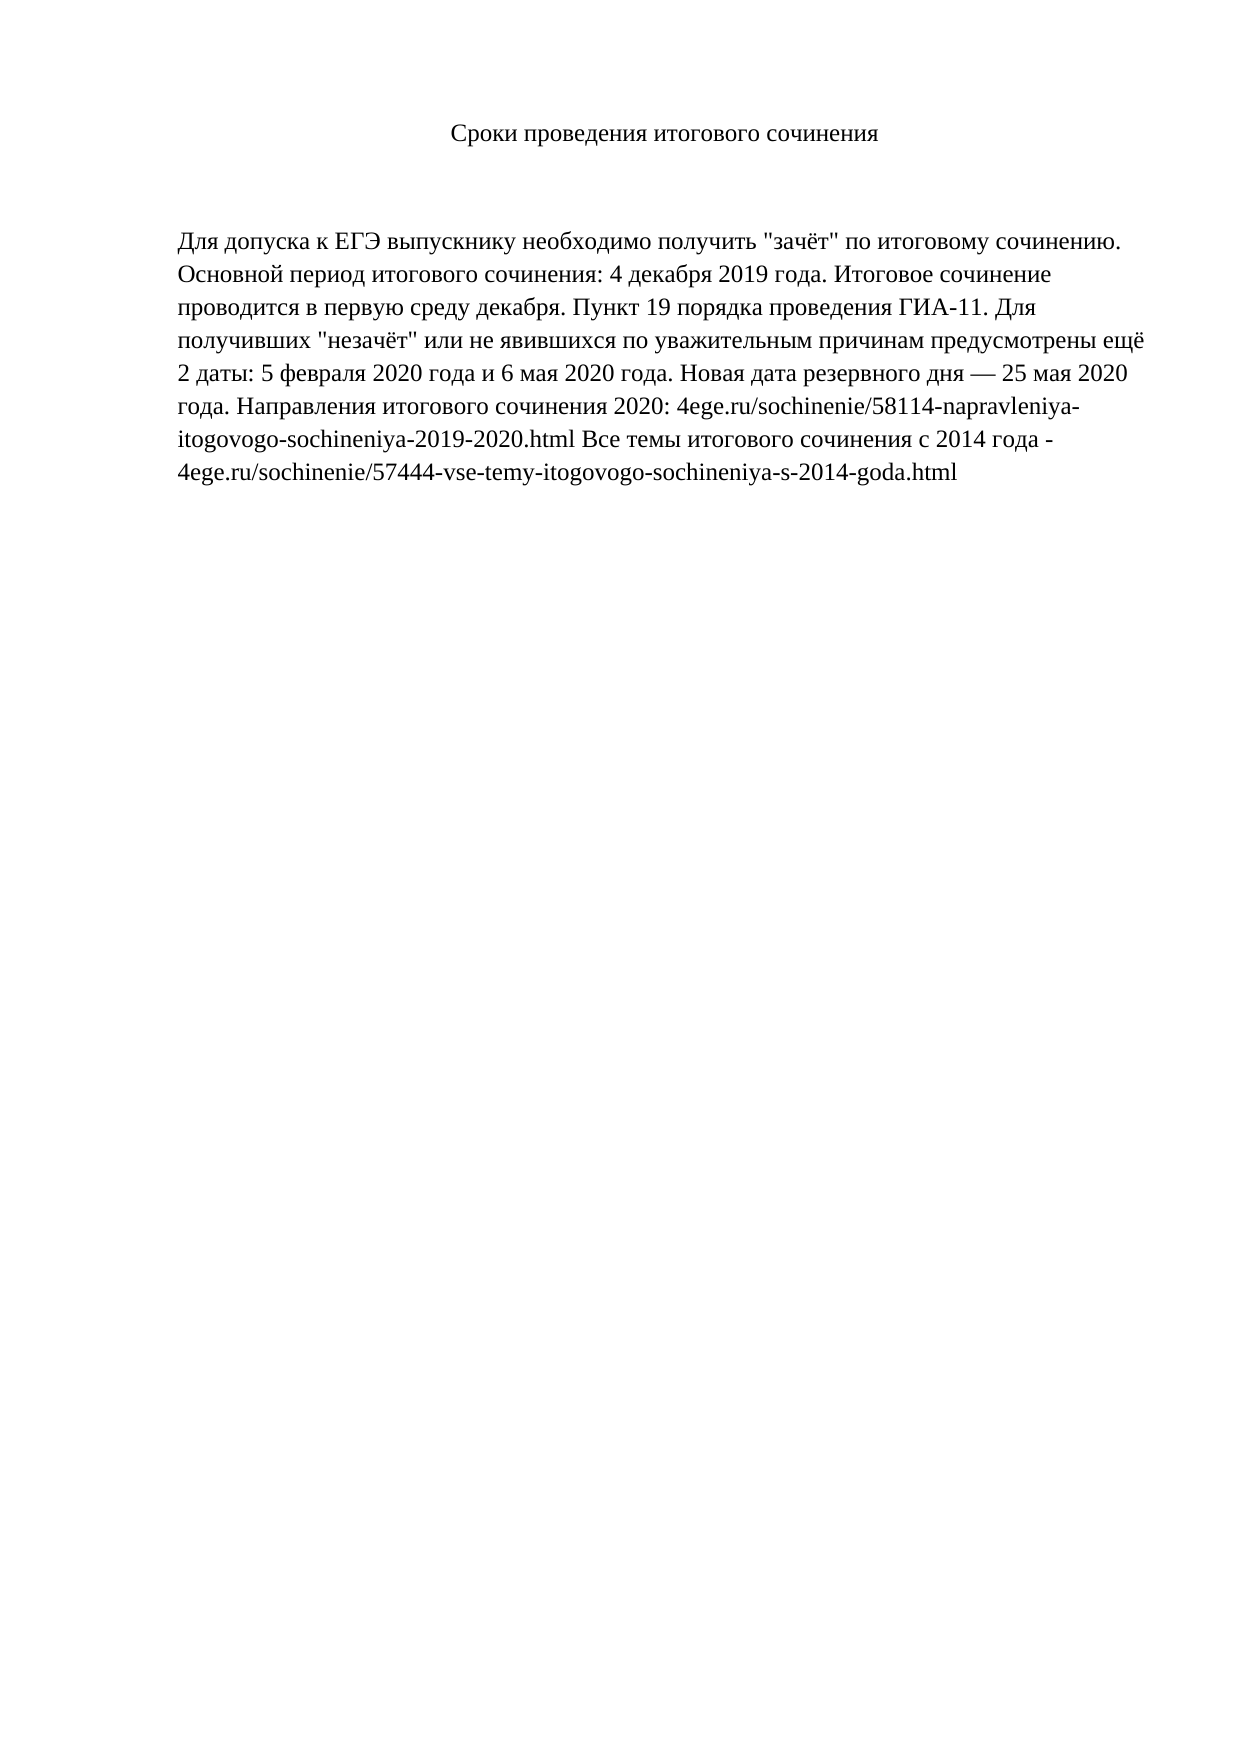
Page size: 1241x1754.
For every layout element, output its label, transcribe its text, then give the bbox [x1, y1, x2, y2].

text Для допуска к ЕГЭ выпускнику необходимо получить "зачёт" по итоговому сочинению. Основной период итогового сочинения: 4 декабря 2019 года. Итоговое сочинение проводится в первую среду декабря. Пункт 19 порядка проведения ГИА-11. Для получивших "незачёт" или не явившихся по уважительным причинам предусмотрены ещё 2 даты: 5 февраля 2020 года и 6 мая 2020 года. Новая дата резервного дня — 25 мая 2020 года. Направления итогового сочинения 2020: 4ege.ru/sochinenie/58114-napravleniya-itogovogo-sochineniya-2019-2020.html Все темы итогового сочинения с 2014 года - 4ege.ru/sochinenie/57444-vse-temy-itogovogo-sochineniya-s-2014-goda.html [177, 226, 1152, 486]
text Сроки проведения итогового сочинения [177, 118, 1152, 147]
